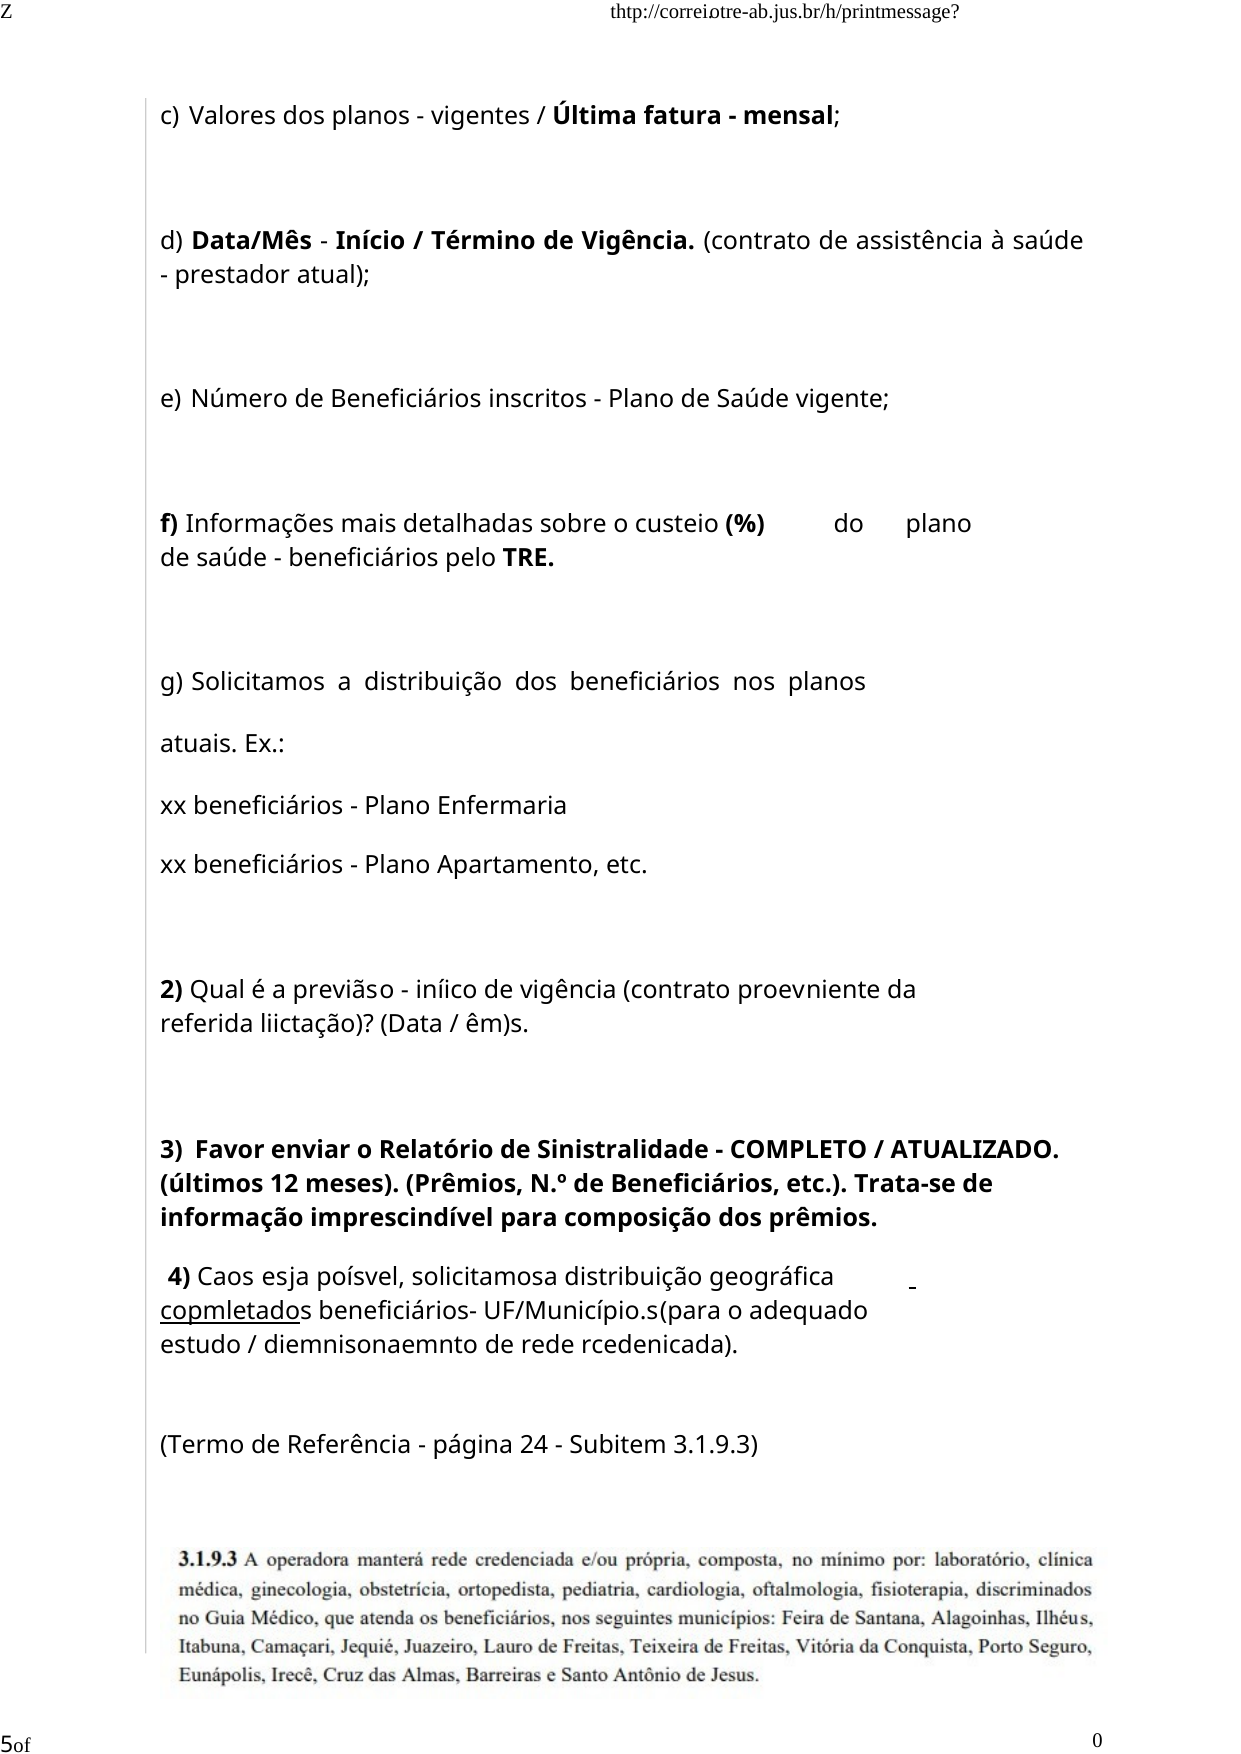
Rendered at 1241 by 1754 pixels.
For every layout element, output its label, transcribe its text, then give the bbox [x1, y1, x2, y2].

list Qual é a previãso - iníico de vigência (contrato proevniente da referida liictação)? (Data / êm)s. [160, 971, 976, 1040]
list Solicitamos a distribuição dos beneficiários nos planos atuais. Ex.: [160, 664, 867, 760]
list Informações mais detalhadas sobre o custeio (%) do plano de saúde - beneficiários pelo TRE. [160, 506, 972, 574]
list Caos esja poísvel, solicitamosa distribuição geográfica copmletados beneficiários- UF/Município.s(para o adequado estudo / diemnisonaemnto de rede rcedenicada). [160, 1259, 948, 1361]
text xx beneficiários - Plano Enfermaria [160, 788, 1155, 822]
list Data/Mês - Início / Término de Vigência. (contrato de assistência à saúde - prestador atual); [160, 222, 1084, 290]
text xx beneficiários - Plano Apartamento, etc. [160, 847, 1155, 881]
subtitle Favor enviar o Relatório de Sinistralidade - COMPLETO / ATUALIZADO. (últimos 12 meses). (Prêmios, N.º de Beneficiários, etc.). Trata-se de informação imprescindível para composição dos prêmios. [160, 1131, 1080, 1234]
list Valores dos planos - vigentes / Última fatura - mensal; [160, 98, 1155, 132]
list Número de Beneficiários inscritos - Plano de Saúde vigente; [160, 381, 1155, 415]
text (Termo de Referência - página 24 - Subitem 3.1.9.3) [160, 1427, 1155, 1461]
picture [160, 1547, 1109, 1699]
